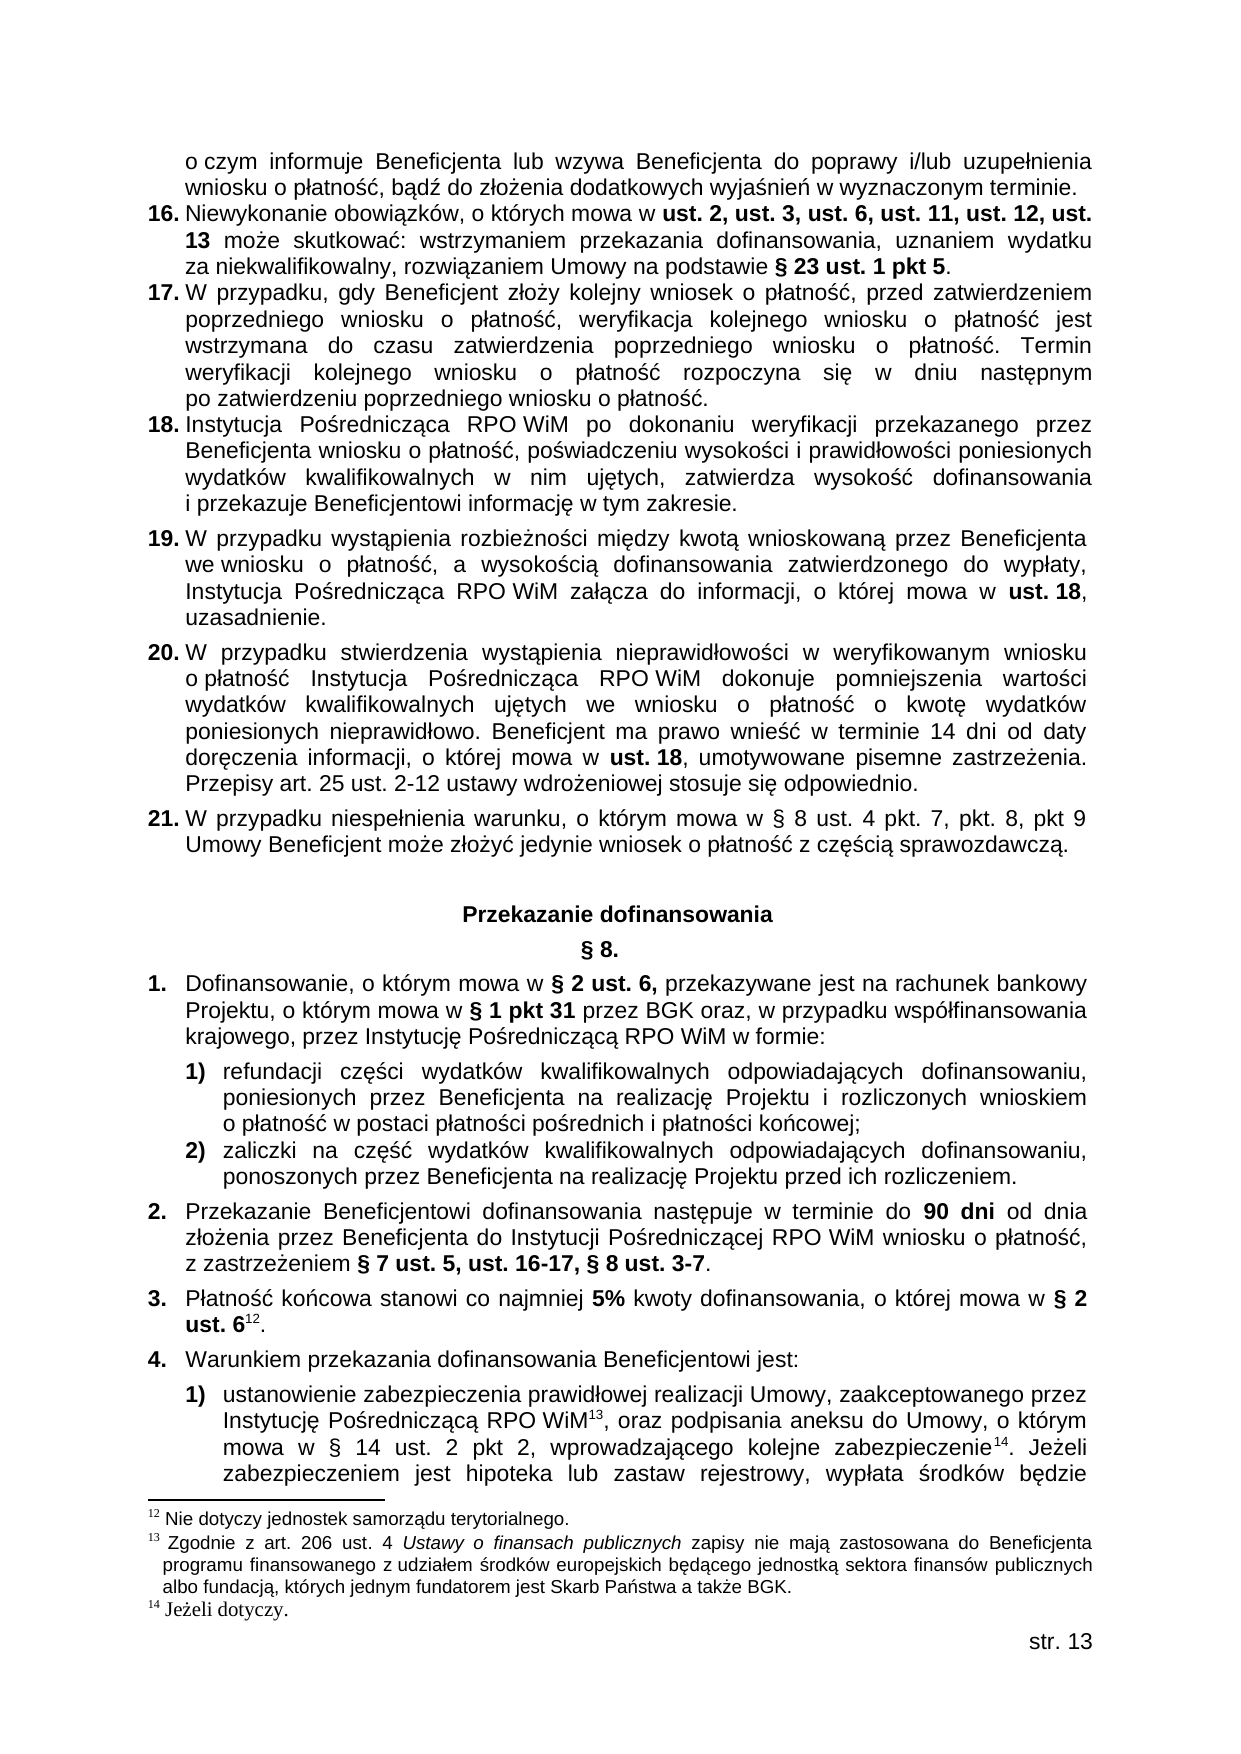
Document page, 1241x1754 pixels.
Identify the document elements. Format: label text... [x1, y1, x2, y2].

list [185, 1381, 1087, 1486]
list W przypadku stwierdzenia wystąpienia nieprawidłowości w weryfikowanym wniosku o płatność Instytucja Pośrednicząca RPO WiM dokonuje pomniejszenia wartości wydatków kwalifikowalnych ujętych we wniosku o płatność o kwotę wydatków poniesionych nieprawidłowo. Beneficjent ma prawo wnieść w terminie 14 dni od daty doręczenia informacji, o której mowa w ust. 18, umotywowane pisemne zastrzeżenia. Przepisy art. 25 ust. 2-12 ustawy wdrożeniowej stosuje się odpowiednio. [148, 639, 1087, 797]
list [148, 148, 1093, 200]
list refundacji części wydatków kwalifikowalnych odpowiadających dofinansowaniu, poniesionych przez Beneficjenta na realizację Projektu i rozliczonych wnioskiem o płatność w postaci płatności pośrednich i płatności końcowej; [185, 1058, 1087, 1137]
text Przekazanie dofinansowania [148, 901, 1087, 927]
list Dofinansowanie, o którym mowa w § 2 ust. 6, przekazywane jest na rachunek bankowy Projektu, o którym mowa w § 1 pkt 31 przez BGK oraz, w przypadku współfinansowania krajowego, przez Instytucję Pośredniczącą RPO WiM w formie: [148, 970, 1087, 1049]
list Niewykonanie obowiązków, o których mowa w ust. 2, ust. 3, ust. 6, ust. 11, ust. 12, ust. 13 może skutkować: wstrzymaniem przekazania dofinansowania, uznaniem wydatku za niekwalifikowalny, rozwiązaniem Umowy na podstawie § 23 ust. 1 pkt 5. [148, 200, 1093, 279]
list W przypadku, gdy Beneficjent złoży kolejny wniosek o płatność, przed zatwierdzeniem poprzedniego wniosku o płatność, weryfikacja kolejnego wniosku o płatność jest wstrzymana do czasu zatwierdzenia poprzedniego wniosku o płatność. Termin weryfikacji kolejnego wniosku o płatność rozpoczyna się w dniu następnym po zatwierdzeniu poprzedniego wniosku o płatność. [148, 279, 1093, 411]
list Płatność końcowa stanowi co najmniej 5% kwoty dofinansowania, o której mowa w § 2 ust. 6. [148, 1285, 1087, 1338]
list Instytucja Pośrednicząca RPO WiM po dokonaniu weryfikacji przekazanego przez Beneficjenta wniosku o płatność, poświadczeniu wysokości i prawidłowości poniesionych wydatków kwalifikowalnych w nim ujętych, zatwierdza wysokość dofinansowania i przekazuje Beneficjentowi informację w tym zakresie. [148, 411, 1093, 517]
list Warunkiem przekazania dofinansowania Beneficjentowi jest: [148, 1346, 1087, 1372]
list W przypadku wystąpienia rozbieżności między kwotą wnioskowaną przez Beneficjenta we wniosku o płatność, a wysokością dofinansowania zatwierdzonego do wypłaty, Instytucja Pośrednicząca RPO WiM załącza do informacji, o której mowa w ust. 18, uzasadnienie. [148, 525, 1087, 630]
list W przypadku niespełnienia warunku, o którym mowa w § 8 ust. 4 pkt. 7, pkt. 8, pkt 9 Umowy Beneficjent może złożyć jedynie wniosek o płatność z częścią sprawozdawczą. [148, 805, 1087, 858]
list zaliczki na część wydatków kwalifikowalnych odpowiadających dofinansowaniu, ponoszonych przez Beneficjenta na realizację Projektu przed ich rozliczeniem. [185, 1137, 1087, 1189]
list Przekazanie Beneficjentowi dofinansowania następuje w terminie do 90 dni od dnia złożenia przez Beneficjenta do Instytucji Pośredniczącej RPO WiM wniosku o płatność, z zastrzeżeniem § 7 ust. 5, ust. 16-17, § 8 ust. 3-7. [148, 1198, 1087, 1277]
